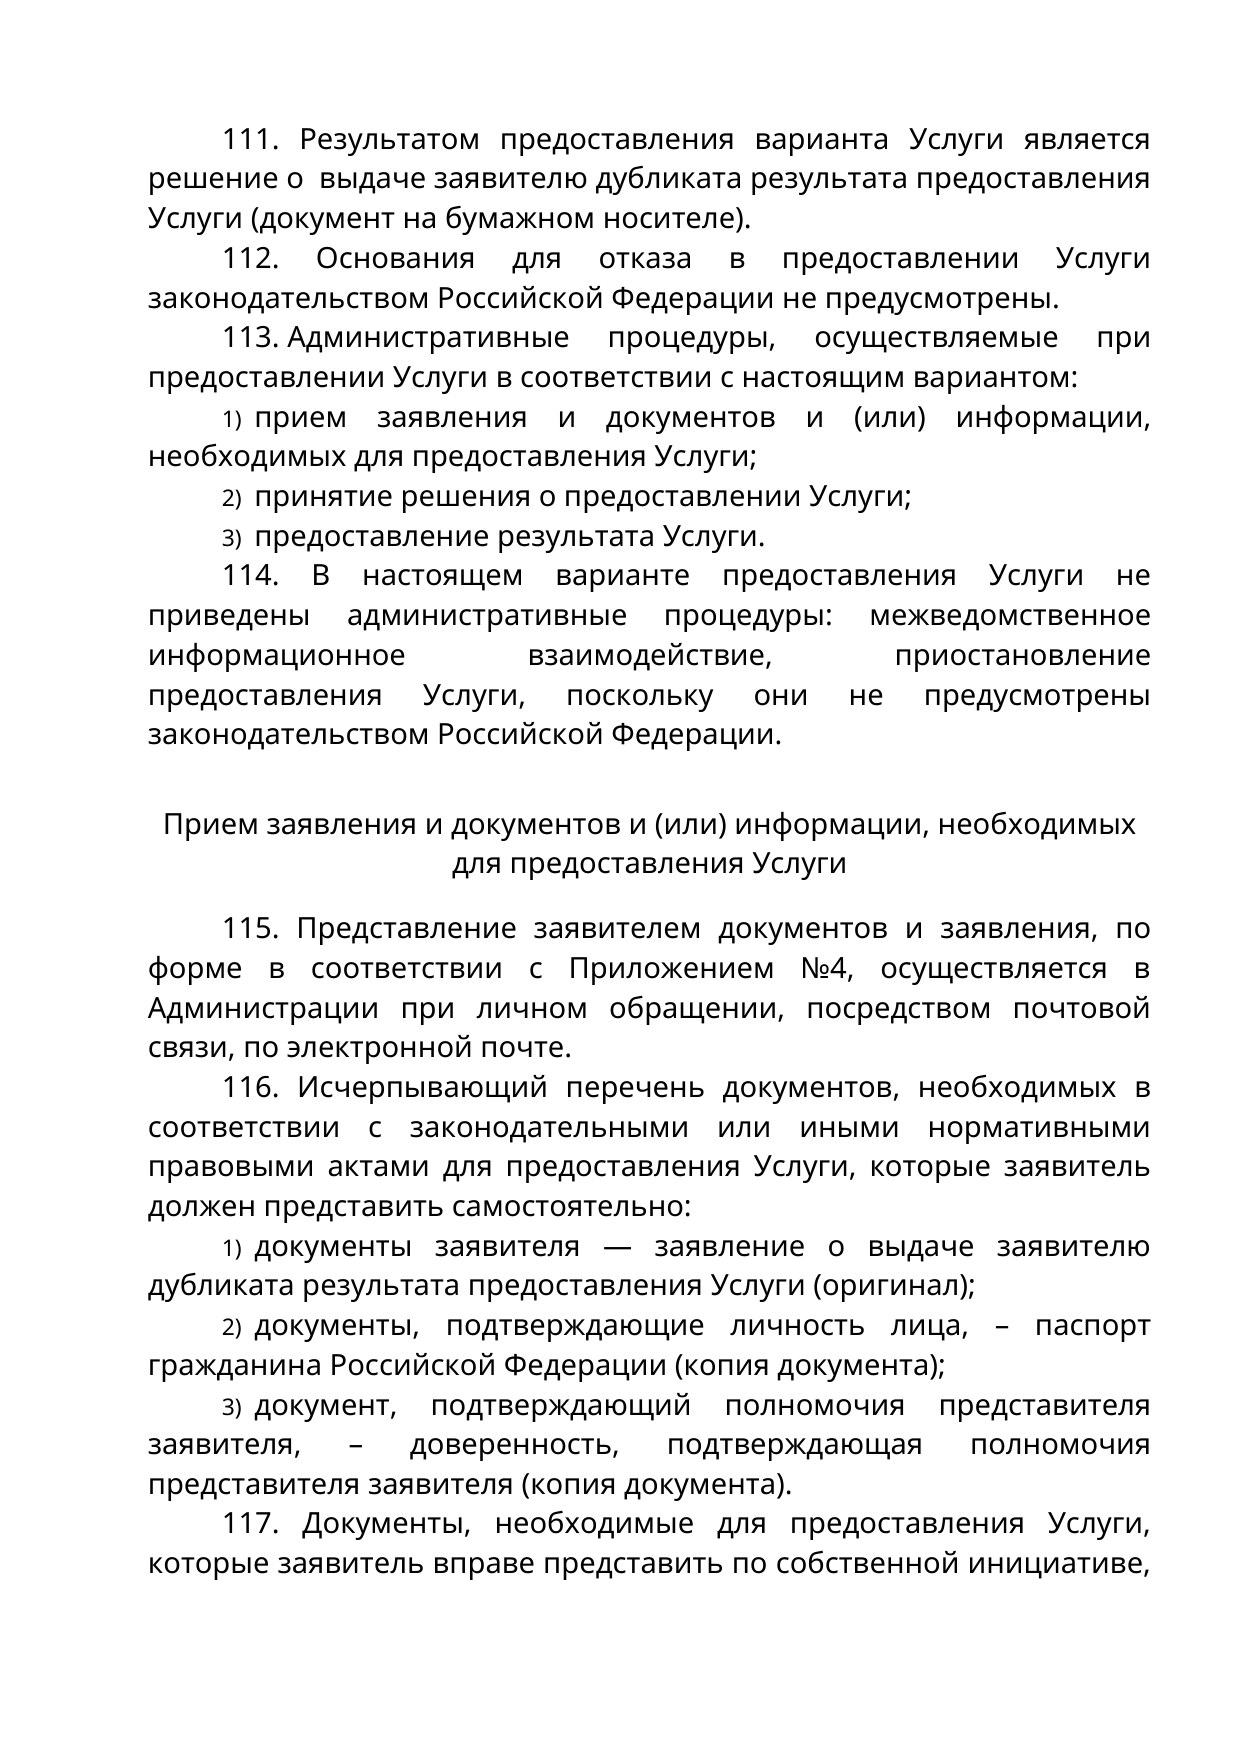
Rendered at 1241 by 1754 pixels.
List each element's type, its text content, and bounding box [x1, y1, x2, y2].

text 116. Исчерпывающий перечень документов, необходимых в соответствии с законодательными или иными нормативными правовыми актами для предоставления Услуги, которые заявитель должен представить самостоятельно: [148, 1066, 1152, 1225]
text 112. Основания для отказа в предоставлении Услуги законодательством Российской Федерации не предусмотрены. [148, 237, 1152, 317]
list документы, подтверждающие личность лица, – паспорт гражданина Российской Федерации (копия документа); [148, 1304, 1152, 1384]
text 111. Результатом предоставления варианта Услуги является решение о выдаче заявителю дубликата результата предоставления Услуги (документ на бумажном носителе). [148, 118, 1152, 237]
list прием заявления и документов и (или) информации, необходимых для предоставления Услуги; [148, 396, 1152, 475]
text Прием заявления и документов и (или) информации, необходимых для предоставления Услуги [148, 803, 1152, 882]
list принятие решения о предоставлении Услуги; [148, 475, 1152, 515]
list предоставление результата Услуги. [148, 515, 1152, 555]
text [148, 1503, 1152, 1582]
list документ, подтверждающий полномочия представителя заявителя, – доверенность, подтверждающая полномочия представителя заявителя (копия документа). [148, 1384, 1152, 1503]
list документы заявителя — заявление о выдаче заявителю дубликата результата предоставления Услуги (оригинал); [148, 1225, 1152, 1304]
text 113. Административные процедуры, осуществляемые при предоставлении Услуги в соответствии с настоящим вариантом: [148, 317, 1152, 396]
text 114. В настоящем варианте предоставления Услуги не приведены административные процедуры: межведомственное информационное взаимодействие, приостановление предоставления Услуги, поскольку они не предусмотрены законодательством Российской Федерации. [148, 555, 1152, 753]
text 115. Представление заявителем документов и заявления, по форме в соответствии с Приложением №4, осуществляется в Администрации при личном обращении, посредством почтовой связи, по электронной почте. [148, 907, 1152, 1066]
